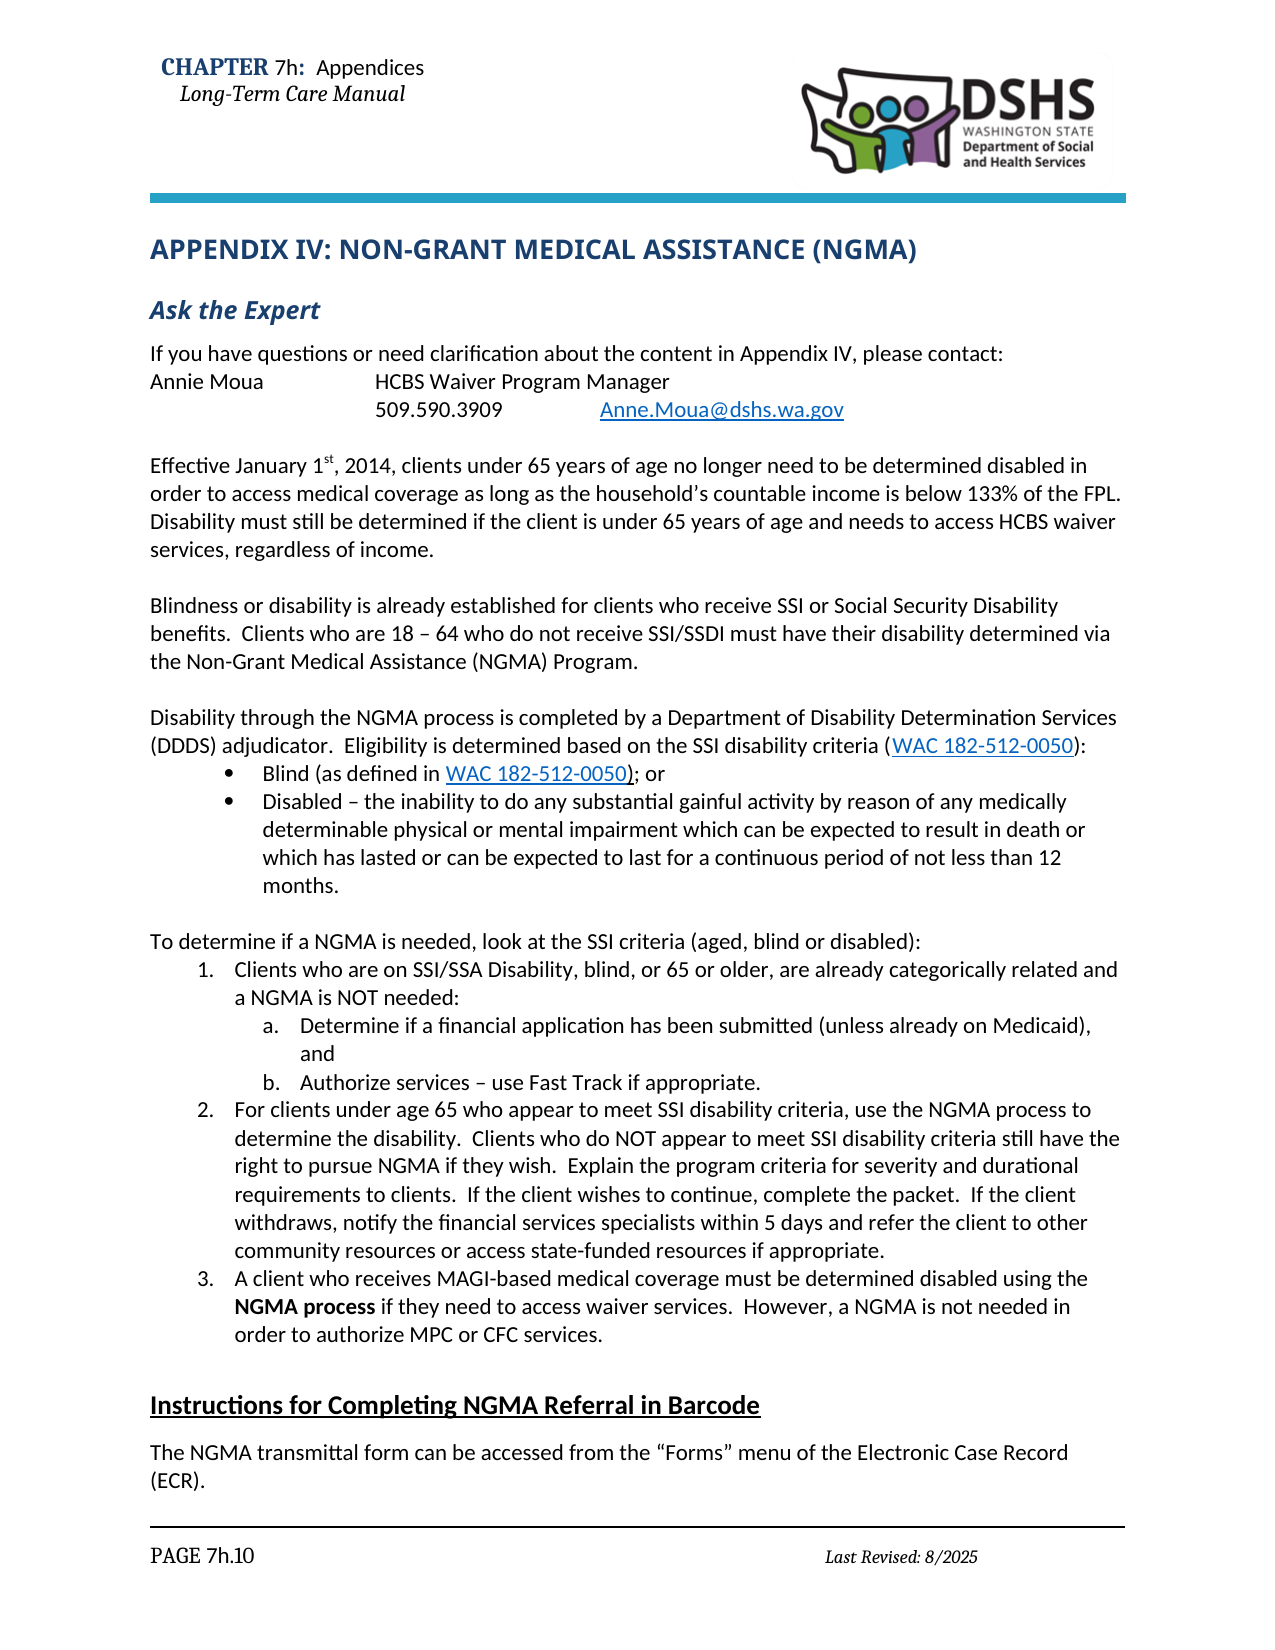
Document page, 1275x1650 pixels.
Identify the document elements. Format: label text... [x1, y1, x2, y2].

list Blind (as defined in WAC 182-512-0050); or [225, 759, 1125, 787]
list For clients under age 65 who appear to meet SSI disability criteria, use the NGMA process to determine the disability. Clients who do NOT appear to meet SSI disability criteria still have the right to pursue NGMA if they wish. Explain the program criteria for severity and durational requirements to clients. If the client wishes to continue, complete the packet. If the client withdraws, notify the financial services specialists within 5 days and refer the client to other community resources or access state-funded resources if appropriate. [197, 1096, 1125, 1264]
list Determine if a financial application has been submitted (unless already on Medicaid), and [262, 1012, 1125, 1068]
text If you have questions or need clarification about the content in Appendix IV, please contact: [150, 339, 1125, 367]
text Effective January 1st, 2014, clients under 65 years of age no longer need to be determined disabled in order to access medical coverage as long as the household’s countable income is below 133% of the FPL. Disability must still be determined if the client is under 65 years of age and needs to access HCBS waiver services, regardless of income. [150, 451, 1125, 563]
text Annie Moua HCBS Waiver Program Manager [150, 367, 1125, 395]
subtitle Ask the Expert [150, 292, 1125, 327]
list Clients who are on SSI/SSA Disability, blind, or 65 or older, are already categorically related and a NGMA is NOT needed: [197, 956, 1125, 1012]
list A client who receives MAGI-based medical coverage must be determined disabled using the NGMA process if they need to access waiver services. However, a NGMA is not needed in order to authorize MPC or CFC services. [197, 1264, 1125, 1348]
text 509.590.3909 Anne.Moua@dshs.wa.gov [150, 395, 1125, 423]
subtitle Appendix IV: Non-Grant Medical Assistance (NGMA) [150, 231, 1125, 267]
text The NGMA transmittal form can be accessed from the “Forms” menu of the Electronic Case Record (ECR). [150, 1438, 1125, 1494]
text Blindness or disability is already established for clients who receive SSI or Social Security Disability benefits. Clients who are 18 – 64 who do not receive SSI/SSDI must have their disability determined via the Non-Grant Medical Assistance (NGMA) Program. [150, 591, 1125, 675]
text To determine if a NGMA is needed, look at the SSI criteria (aged, blind or disabled): [150, 927, 1125, 956]
text Disability through the NGMA process is completed by a Department of Disability Determination Services (DDDS) adjudicator. Eligibility is determined based on the SSI disability criteria (WAC 182-512-0050): [150, 703, 1125, 759]
picture [791, 52, 1115, 189]
list Disabled – the inability to do any substantial gainful activity by reason of any medically determinable physical or mental impairment which can be expected to result in death or which has lasted or can be expected to last for a continuous period of not less than 12 months. [225, 787, 1125, 899]
list Authorize services – use Fast Track if appropriate. [262, 1068, 1125, 1096]
subtitle Instructions for Completing NGMA Referral in Barcode [150, 1388, 1125, 1421]
